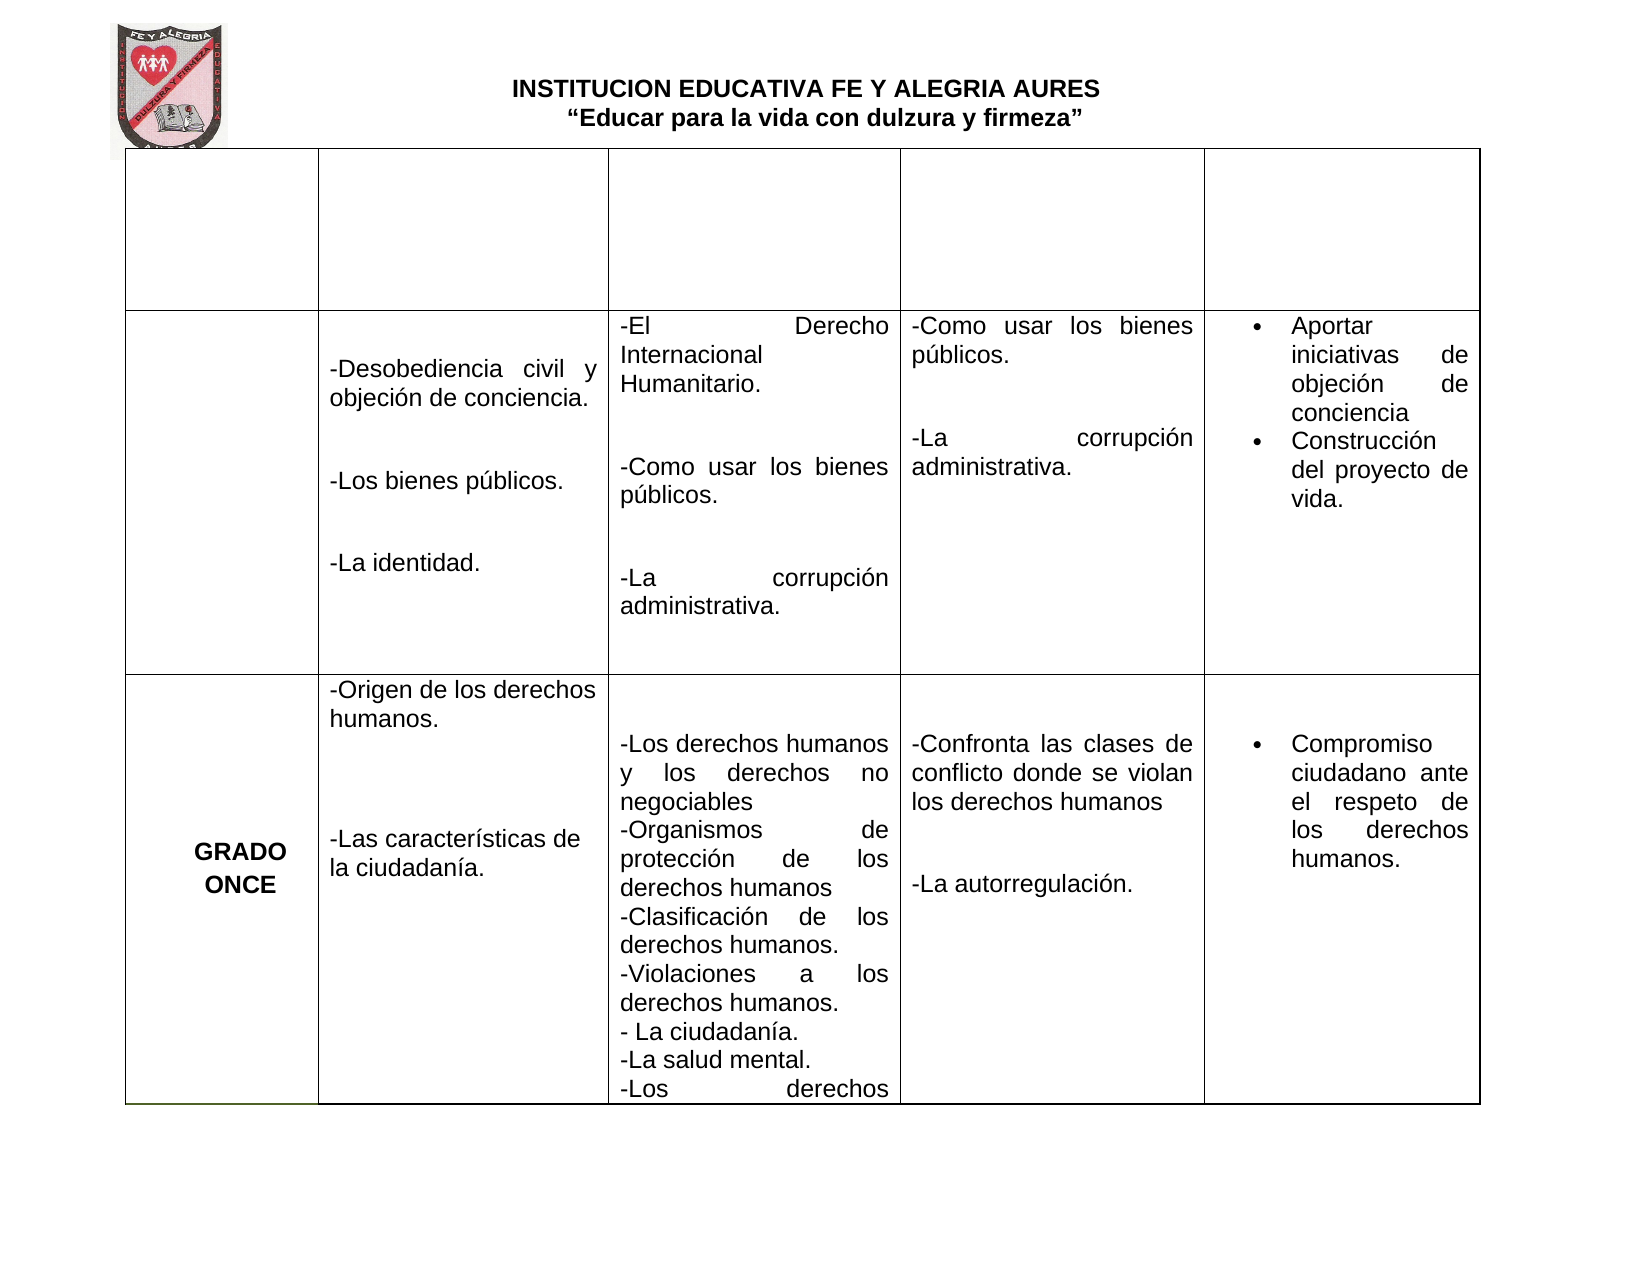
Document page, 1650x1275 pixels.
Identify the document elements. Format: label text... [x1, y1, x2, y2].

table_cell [319, 149, 608, 310]
table_cell -El Derecho Internacional Humanitario. -Como usar los bienes públicos. -La corrupción administrativa. [609, 311, 900, 674]
table_cell [1205, 149, 1479, 310]
table_cell [126, 311, 318, 674]
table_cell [1205, 675, 1479, 1103]
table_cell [319, 675, 608, 1103]
table_cell GRADO ONCE [126, 675, 318, 1103]
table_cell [901, 149, 1204, 310]
table_cell Aportar iniciativas de objeción de conciencia Construcción del proyecto de vida. [1205, 311, 1479, 674]
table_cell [901, 675, 1204, 1103]
table_cell -Desobediencia civil y objeción de conciencia. -Los bienes públicos. -La identidad. [319, 311, 608, 674]
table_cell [609, 675, 900, 1103]
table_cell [609, 149, 900, 310]
table_cell -Como usar los bienes públicos. -La corrupción administrativa. [901, 311, 1204, 674]
picture [110, 23, 228, 160]
